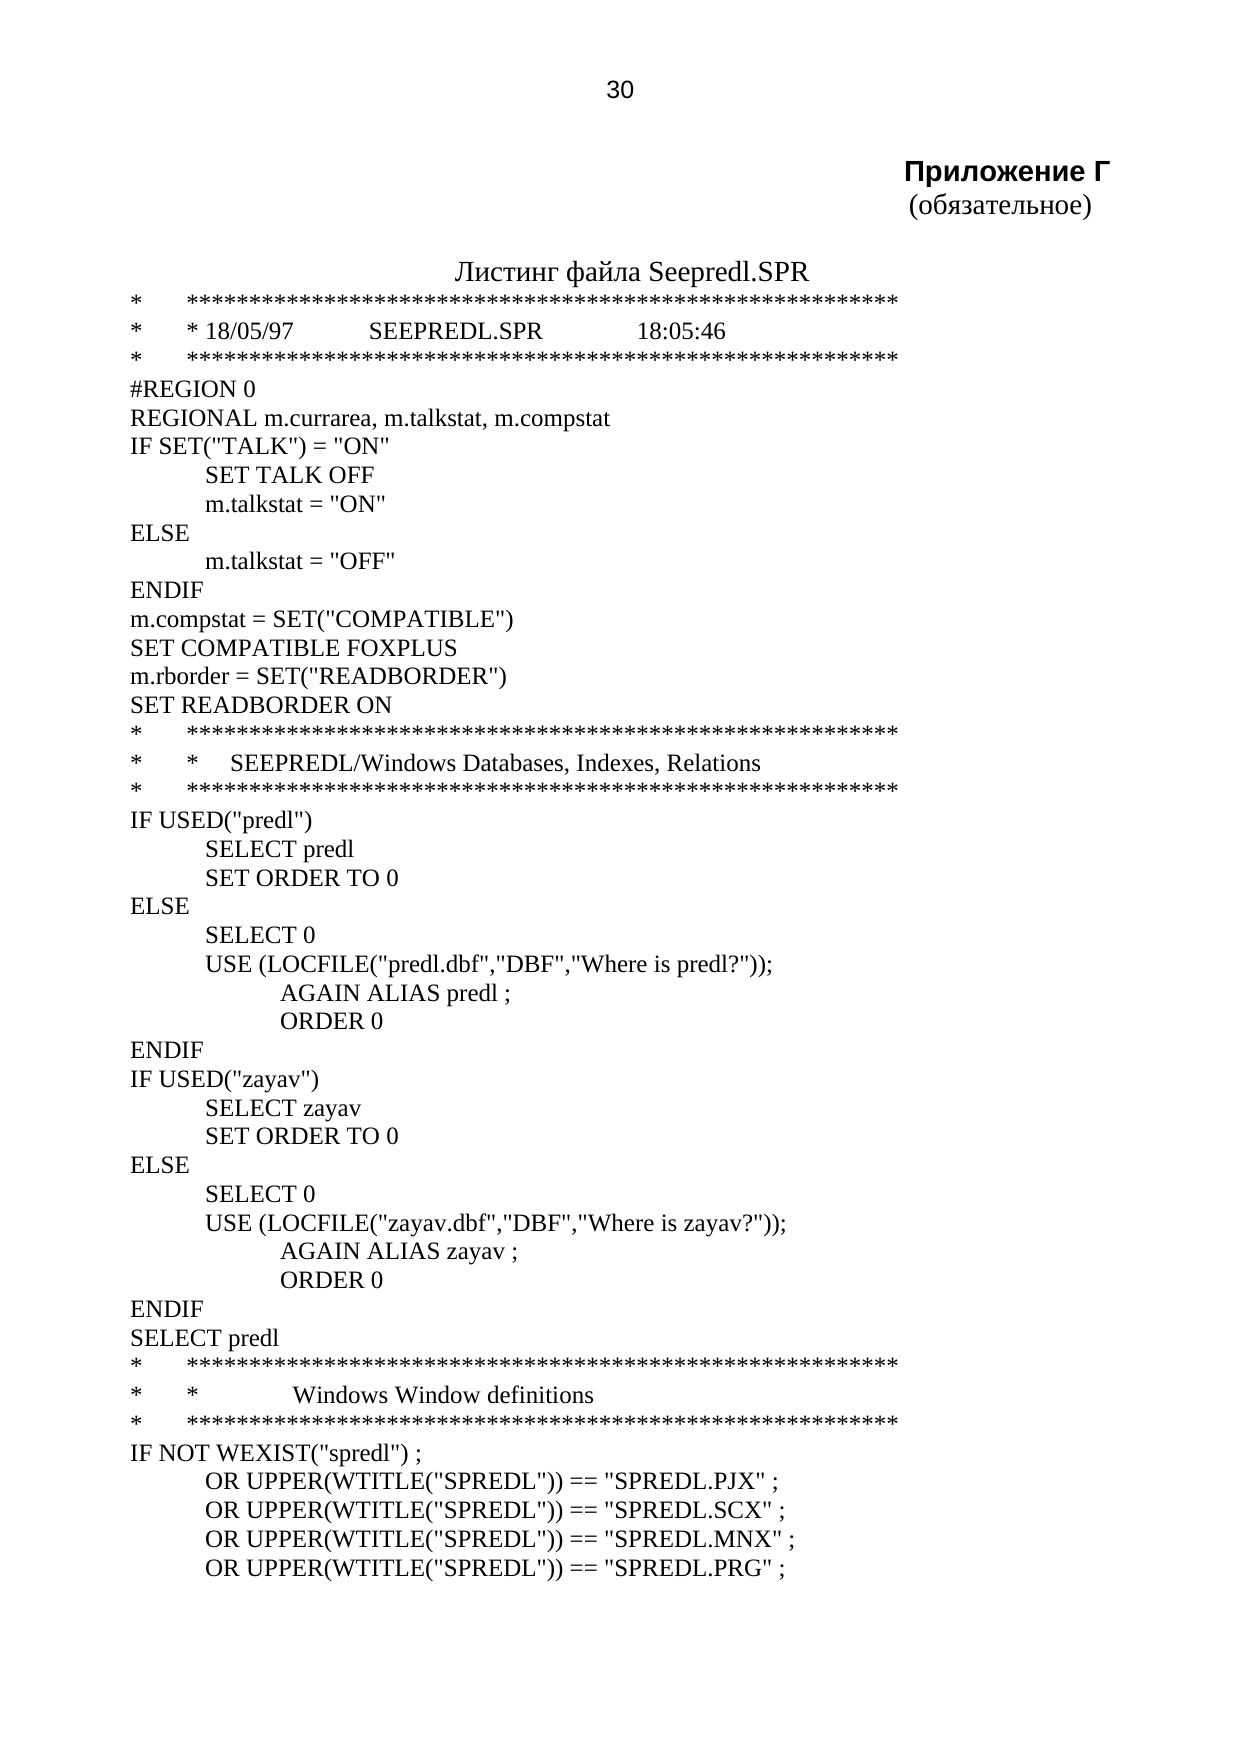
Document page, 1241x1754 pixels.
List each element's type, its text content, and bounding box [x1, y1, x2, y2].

text m.talkstat = "OFF" [130, 546, 1110, 575]
text Листинг файла Seepredl.SPR [130, 254, 1110, 288]
text * ********************************************************* [130, 1409, 1110, 1438]
text * ********************************************************* [130, 1351, 1110, 1380]
text m.talkstat = "ON" [130, 489, 1110, 518]
text IF USED("predl") [130, 805, 1110, 834]
text AGAIN ALIAS predl ; [130, 978, 1110, 1006]
text OR UPPER(WTITLE("SPREDL")) == "SPREDL.MNX" ; [130, 1524, 1110, 1553]
text ELSE [130, 518, 1110, 546]
text * ********************************************************* [130, 776, 1110, 805]
text ELSE [130, 891, 1110, 920]
text IF NOT WEXIST("spredl") ; [130, 1438, 1110, 1466]
text SET READBORDER ON [130, 690, 1110, 719]
text Приложение Г [130, 153, 1110, 187]
text * * 18/05/97 SEEPREDL.SPR 18:05:46 [130, 316, 1110, 345]
text * * Windows Window definitions [130, 1380, 1110, 1409]
text ORDER 0 [130, 1006, 1110, 1035]
text REGIONAL m.currarea, m.talkstat, m.compstat [130, 403, 1110, 431]
text (обязательное) [130, 187, 1110, 221]
text USE (LOCFILE("predl.dbf","DBF","Where is predl?")); [130, 949, 1110, 978]
text ORDER 0 [130, 1265, 1110, 1294]
text * ********************************************************* [130, 345, 1110, 374]
text SET ORDER TO 0 [130, 1121, 1110, 1150]
text * ********************************************************* [130, 288, 1110, 316]
text #REGION 0 [130, 374, 1110, 403]
text ENDIF [130, 1294, 1110, 1323]
text AGAIN ALIAS zayav ; [130, 1236, 1110, 1265]
text OR UPPER(WTITLE("SPREDL")) == "SPREDL.SCX" ; [130, 1495, 1110, 1524]
text m.rborder = SET("READBORDER") [130, 661, 1110, 690]
text SELECT predl [130, 1323, 1110, 1351]
text SET ORDER TO 0 [130, 863, 1110, 891]
text ELSE [130, 1150, 1110, 1179]
text * * SEEPREDL/Windows Databases, Indexes, Relations [130, 748, 1110, 776]
text SET COMPATIBLE FOXPLUS [130, 633, 1110, 661]
text IF SET("TALK") = "ON" [130, 431, 1110, 460]
text IF USED("zayav") [130, 1064, 1110, 1093]
text SELECT 0 [130, 1179, 1110, 1208]
text USE (LOCFILE("zayav.dbf","DBF","Where is zayav?")); [130, 1208, 1110, 1236]
text SELECT predl [130, 834, 1110, 863]
text SELECT 0 [130, 920, 1110, 949]
text ENDIF [130, 1035, 1110, 1064]
text SELECT zayav [130, 1093, 1110, 1121]
text * ********************************************************* [130, 719, 1110, 748]
text SET TALK OFF [130, 460, 1110, 489]
text m.compstat = SET("COMPATIBLE") [130, 604, 1110, 633]
text OR UPPER(WTITLE("SPREDL")) == "SPREDL.PJX" ; [130, 1466, 1110, 1495]
text OR UPPER(WTITLE("SPREDL")) == "SPREDL.PRG" ; [130, 1553, 1110, 1581]
text ENDIF [130, 575, 1110, 604]
